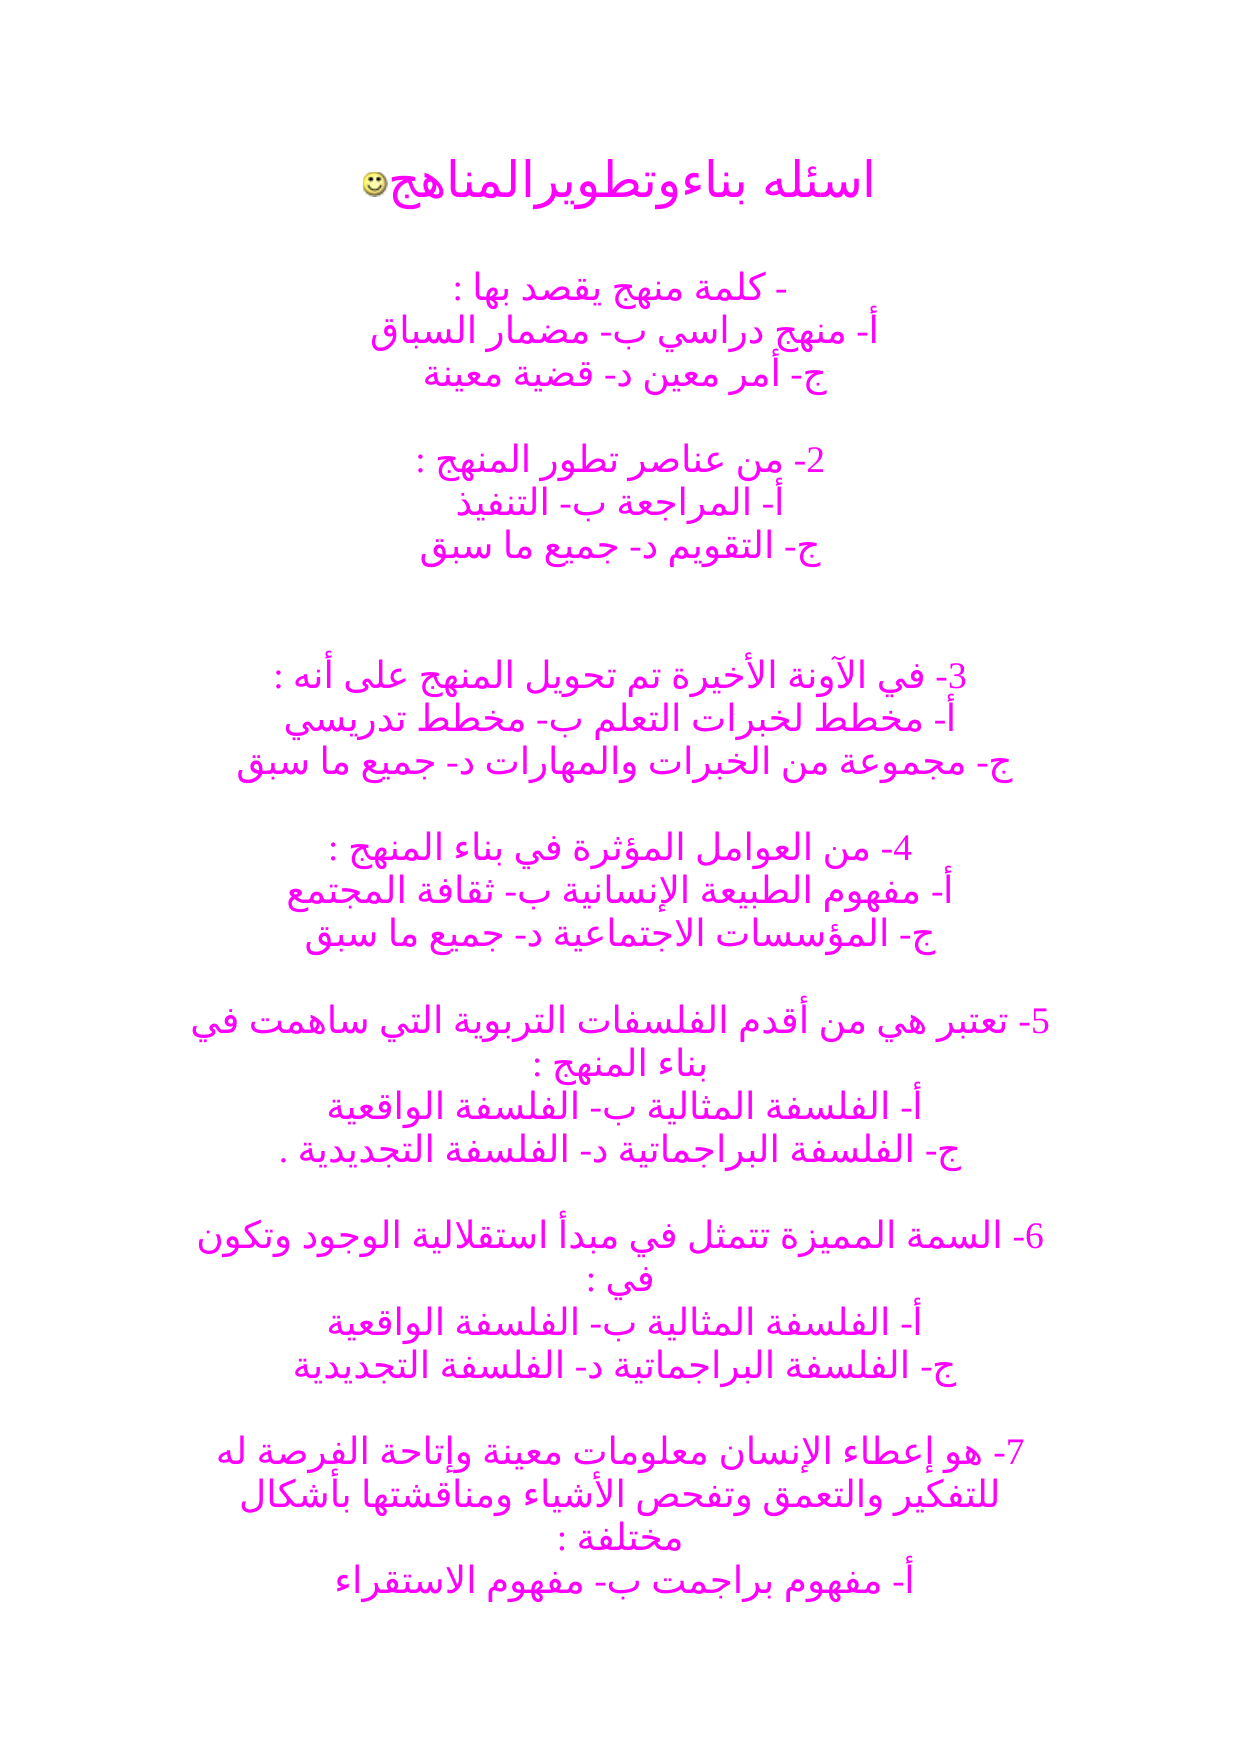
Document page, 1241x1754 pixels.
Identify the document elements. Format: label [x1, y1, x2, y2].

picture [362, 172, 388, 197]
text [187, 150, 1053, 1602]
